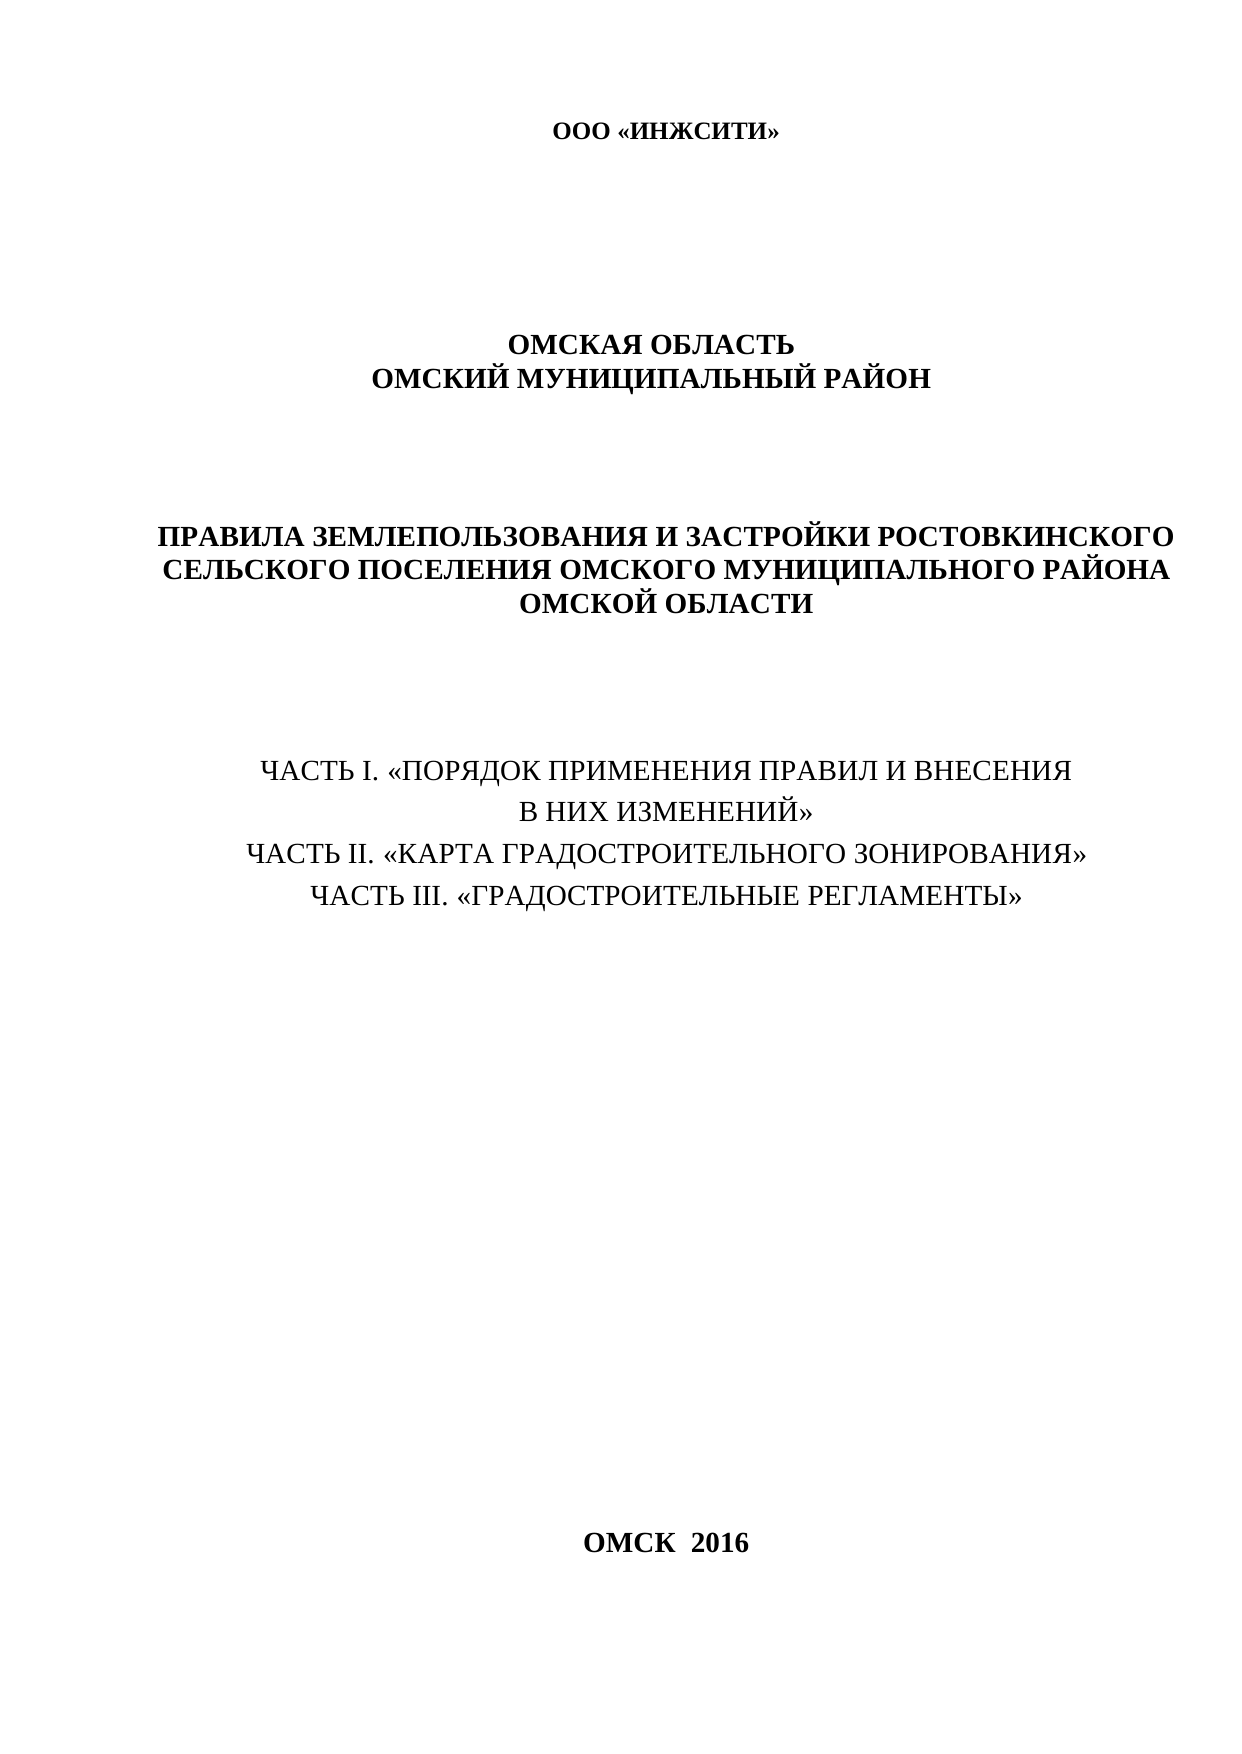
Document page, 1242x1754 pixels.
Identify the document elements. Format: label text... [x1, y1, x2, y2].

text ОМСК 2016 [577, 1525, 755, 1558]
text ЧАСТЬ II. «КАРТА ГРАДОСТРОИТЕЛЬНОГО ЗОНИРОВАНИЯ» ЧАСТЬ III. «ГРАДОСТРОИТЕЛЬНЫЕ РЕГЛАМЕНТЫ» [244, 837, 1088, 912]
text ОМСКИЙ МУНИЦИПАЛЬНЫЙ РАЙОН [366, 361, 936, 394]
text ЧАСТЬ I. «ПОРЯДОК ПРИМЕНЕНИЯ ПРАВИЛ И ВНЕСЕНИЯ В НИХ ИЗМЕНЕНИЙ» [258, 753, 1074, 828]
text ООО «ИНЖСИТИ» [547, 116, 785, 145]
text ПРАВИЛА ЗЕМЛЕПОЛЬЗОВАНИЯ И ЗАСТРОЙКИ РОСТОВКИНСКОГО СЕЛЬСКОГО ПОСЕЛЕНИЯ ОМСКОГО МУНИЦИПАЛЬНОГО РАЙОНА ОМСКОЙ ОБЛАСТИ [155, 519, 1177, 619]
text ОМСКАЯ ОБЛАСТЬ [502, 327, 800, 361]
